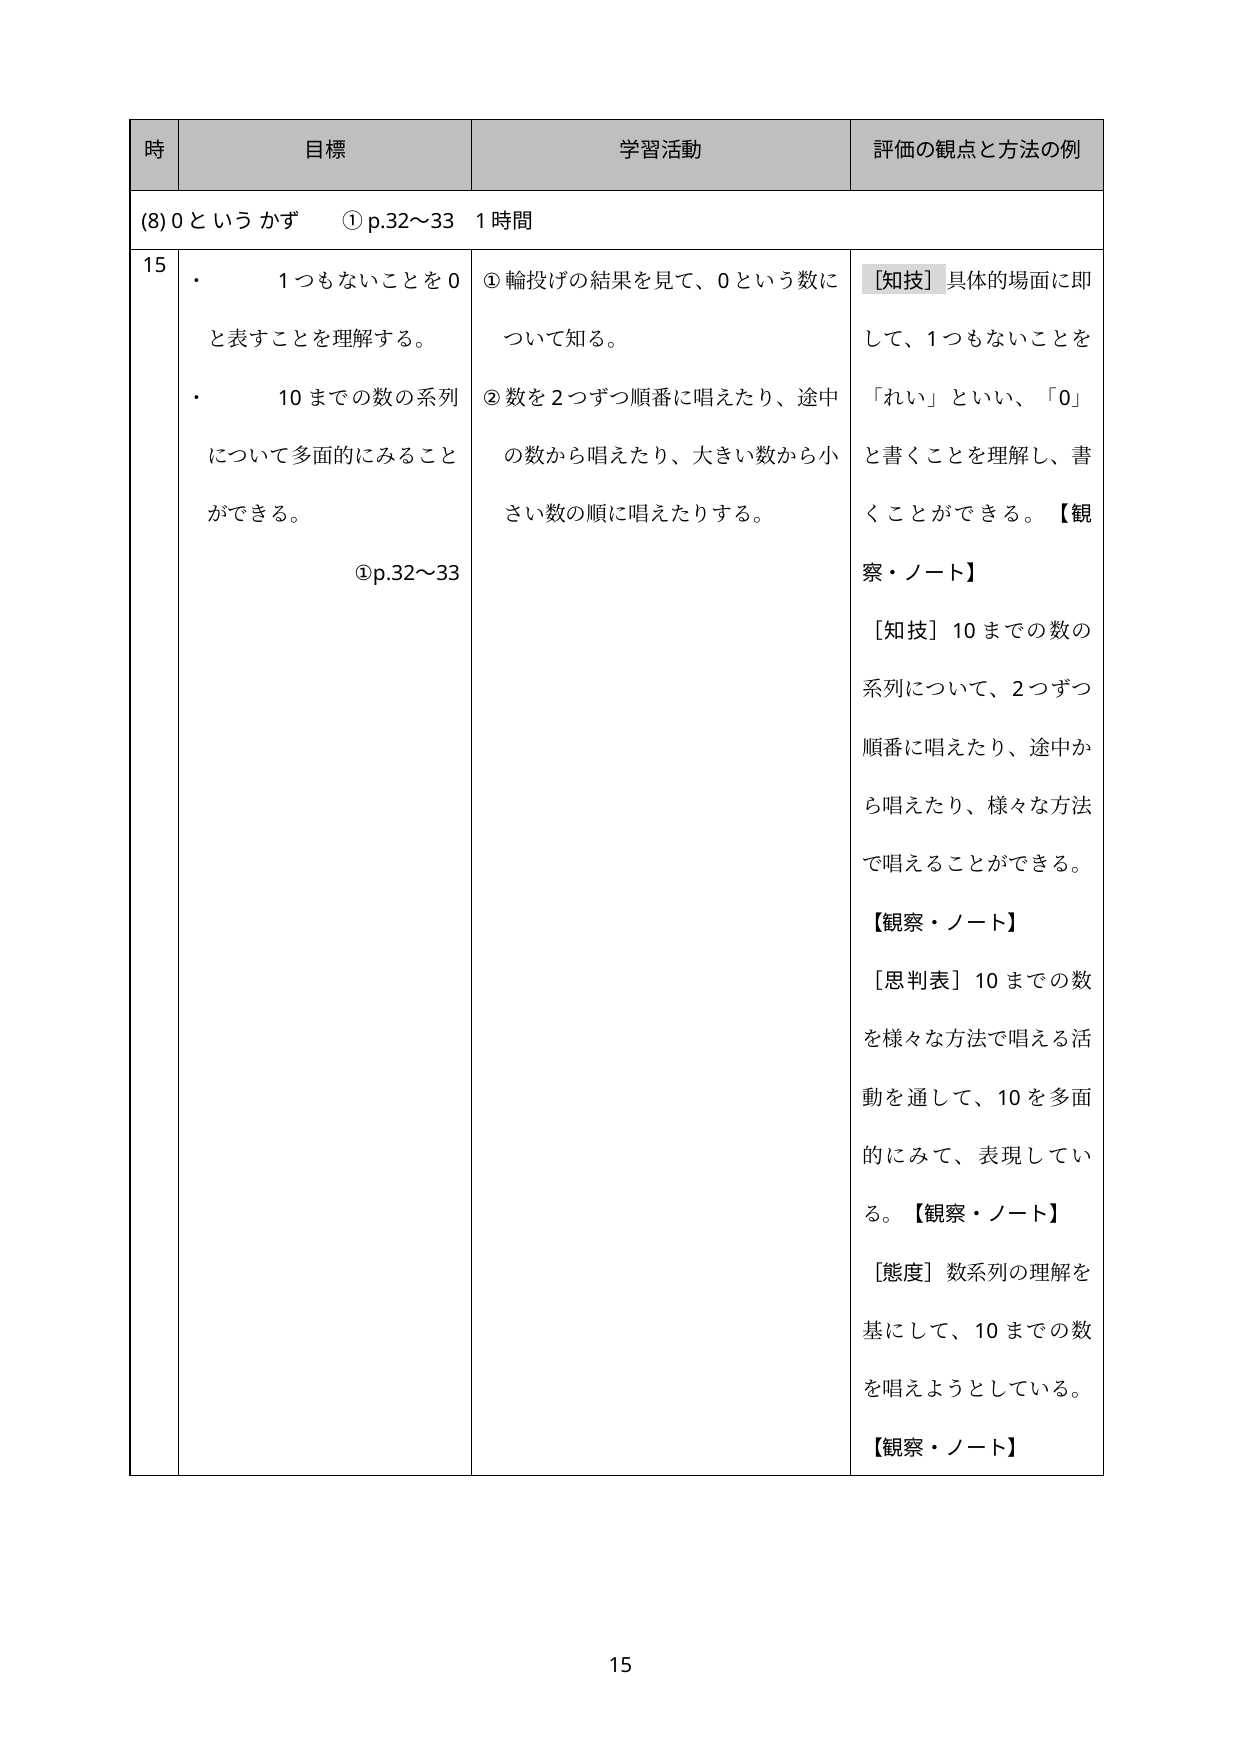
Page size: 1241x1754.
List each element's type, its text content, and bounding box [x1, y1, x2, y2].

table_header 時 [131, 120, 178, 190]
table_cell 1つもないことを0と表すことを理解する。 10までの数の系列について多面的にみることができる。 ①p.32～33 [179, 250, 471, 1475]
table_header 学習活動 [472, 120, 850, 190]
table_cell ［知技］具体的場面に即して、1つもないことを「れい」といい、「0」と書くことを理解し、書くことができる。【観察・ノート】 ［知技］10までの数の系列について、2つずつ順番に唱えたり、途中から唱えたり、様々な方法で唱えることができる。【観察・ノート】 ［思判表］10までの数を様々な方法で唱える活動を通して、10を多面的にみて、表現している。【観察・ノート】 ［態度］数系列の理解を基にして、10までの数を唱えようとしている。【観察・ノート】 [851, 250, 1103, 1475]
table_cell (8) 0と いう かず ①p.32～33 1時間 [131, 191, 1103, 249]
table_cell 15 [131, 250, 178, 1475]
table_cell ①輪投げの結果を見て、0という数について知る。 ②数を2つずつ順番に唱えたり、途中の数から唱えたり、大きい数から小さい数の順に唱えたりする。 [472, 250, 850, 1475]
table_header 評価の観点と方法の例 [851, 120, 1103, 190]
table_header 目標 [179, 120, 471, 190]
